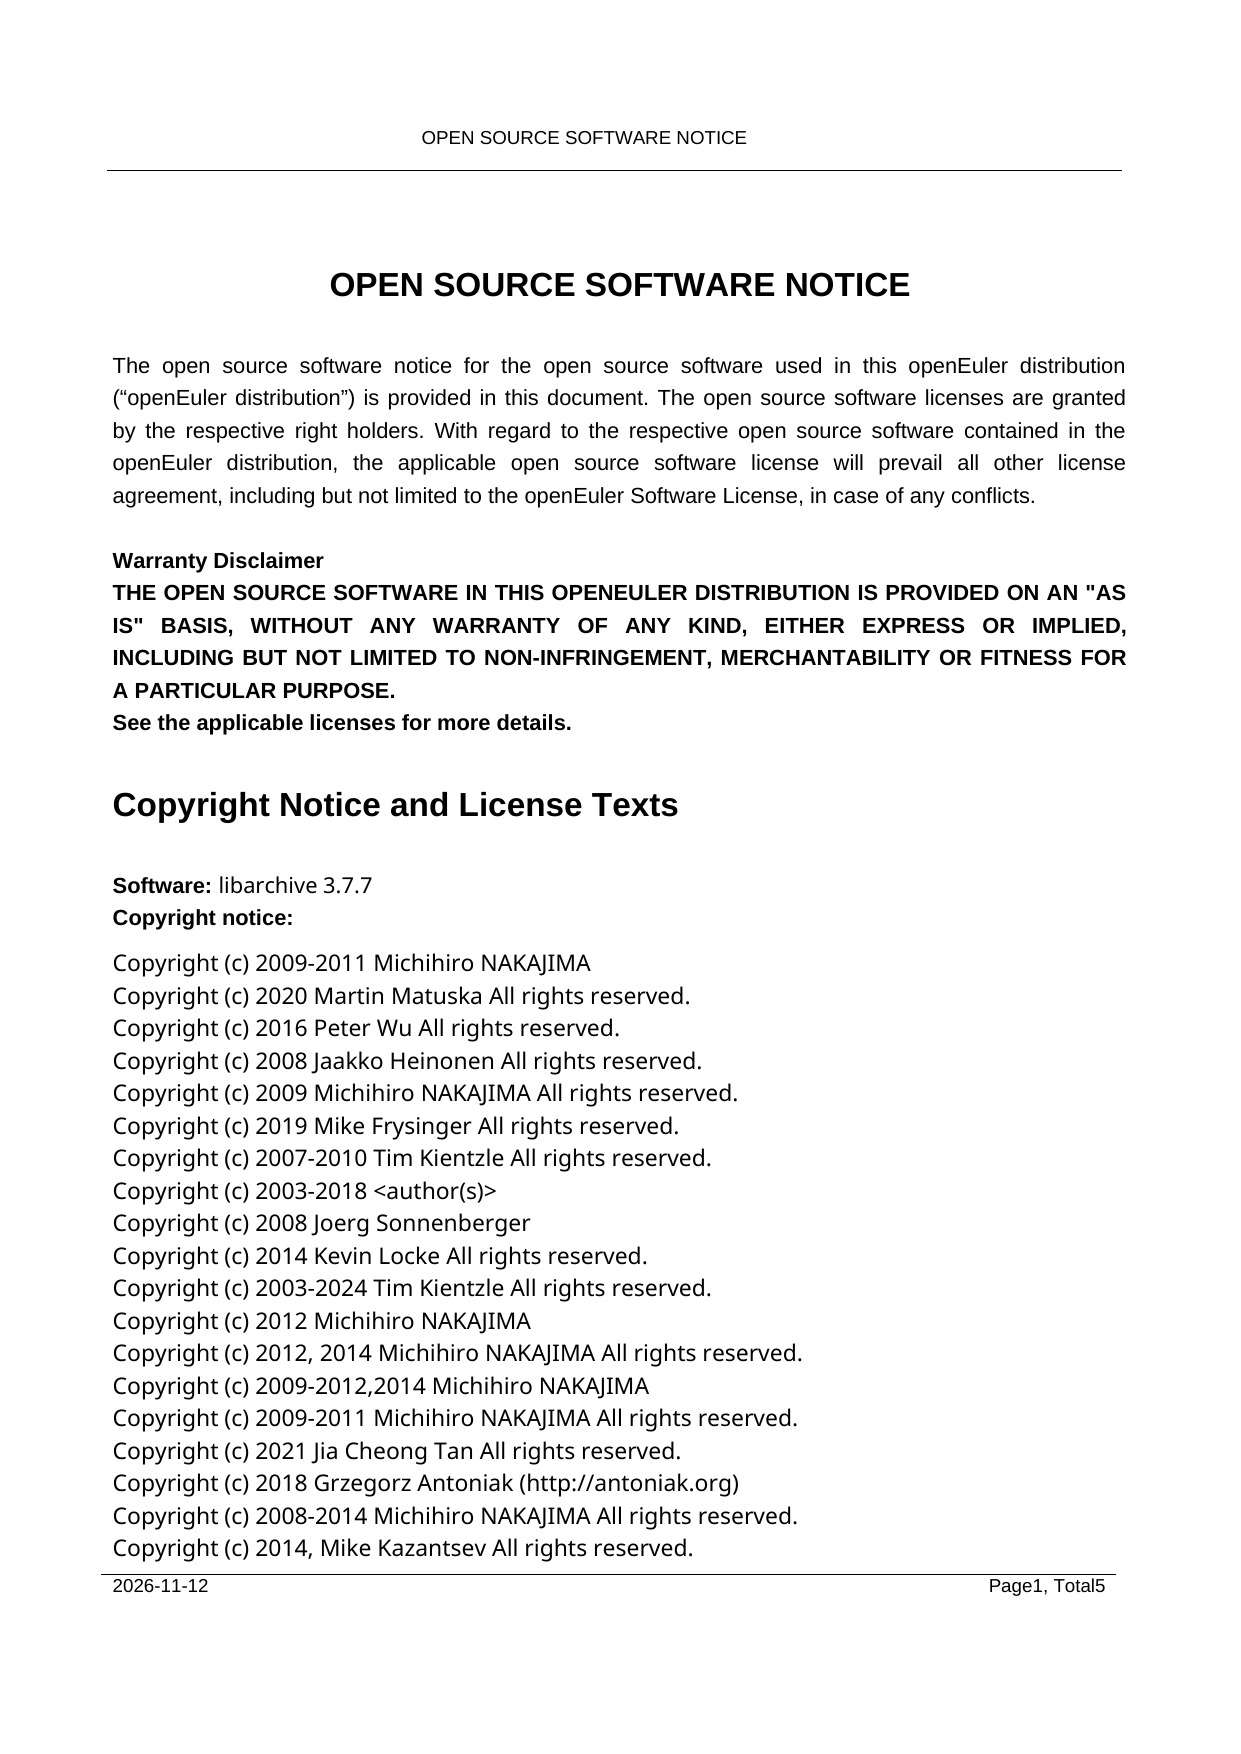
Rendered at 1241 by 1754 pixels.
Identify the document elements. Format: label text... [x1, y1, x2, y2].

title Software: libarchive 3.7.7 [112, 869, 1128, 901]
text Copyright Notice and License Texts [112, 771, 1128, 836]
text OPEN SOURCE SOFTWARE NOTICE [112, 251, 1128, 316]
text THE OPEN SOURCE SOFTWARE IN THIS OPENEULER DISTRIBUTION IS PROVIDED ON AN "AS IS" BASIS, WITHOUT ANY WARRANTY OF ANY KIND, EITHER EXPRESS OR IMPLIED, INCLUDING BUT NOT LIMITED TO NON-INFRINGEMENT, MERCHANTABILITY OR FITNESS FOR A PARTICULAR PURPOSE. See the applicable licenses for more details. [112, 576, 1128, 739]
text Warranty Disclaimer [112, 544, 1128, 576]
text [112, 947, 1128, 1564]
text Copyright notice: [112, 901, 1128, 934]
text The open source software notice for the open source software used in this openEuler distribution (“openEuler distribution”) is provided in this document. The open source software licenses are granted by the respective right holders. With regard to the respective open source software contained in the openEuler distribution, the applicable open source software license will prevail all other license agreement, including but not limited to the openEuler Software License, in case of any conflicts. [112, 349, 1128, 511]
